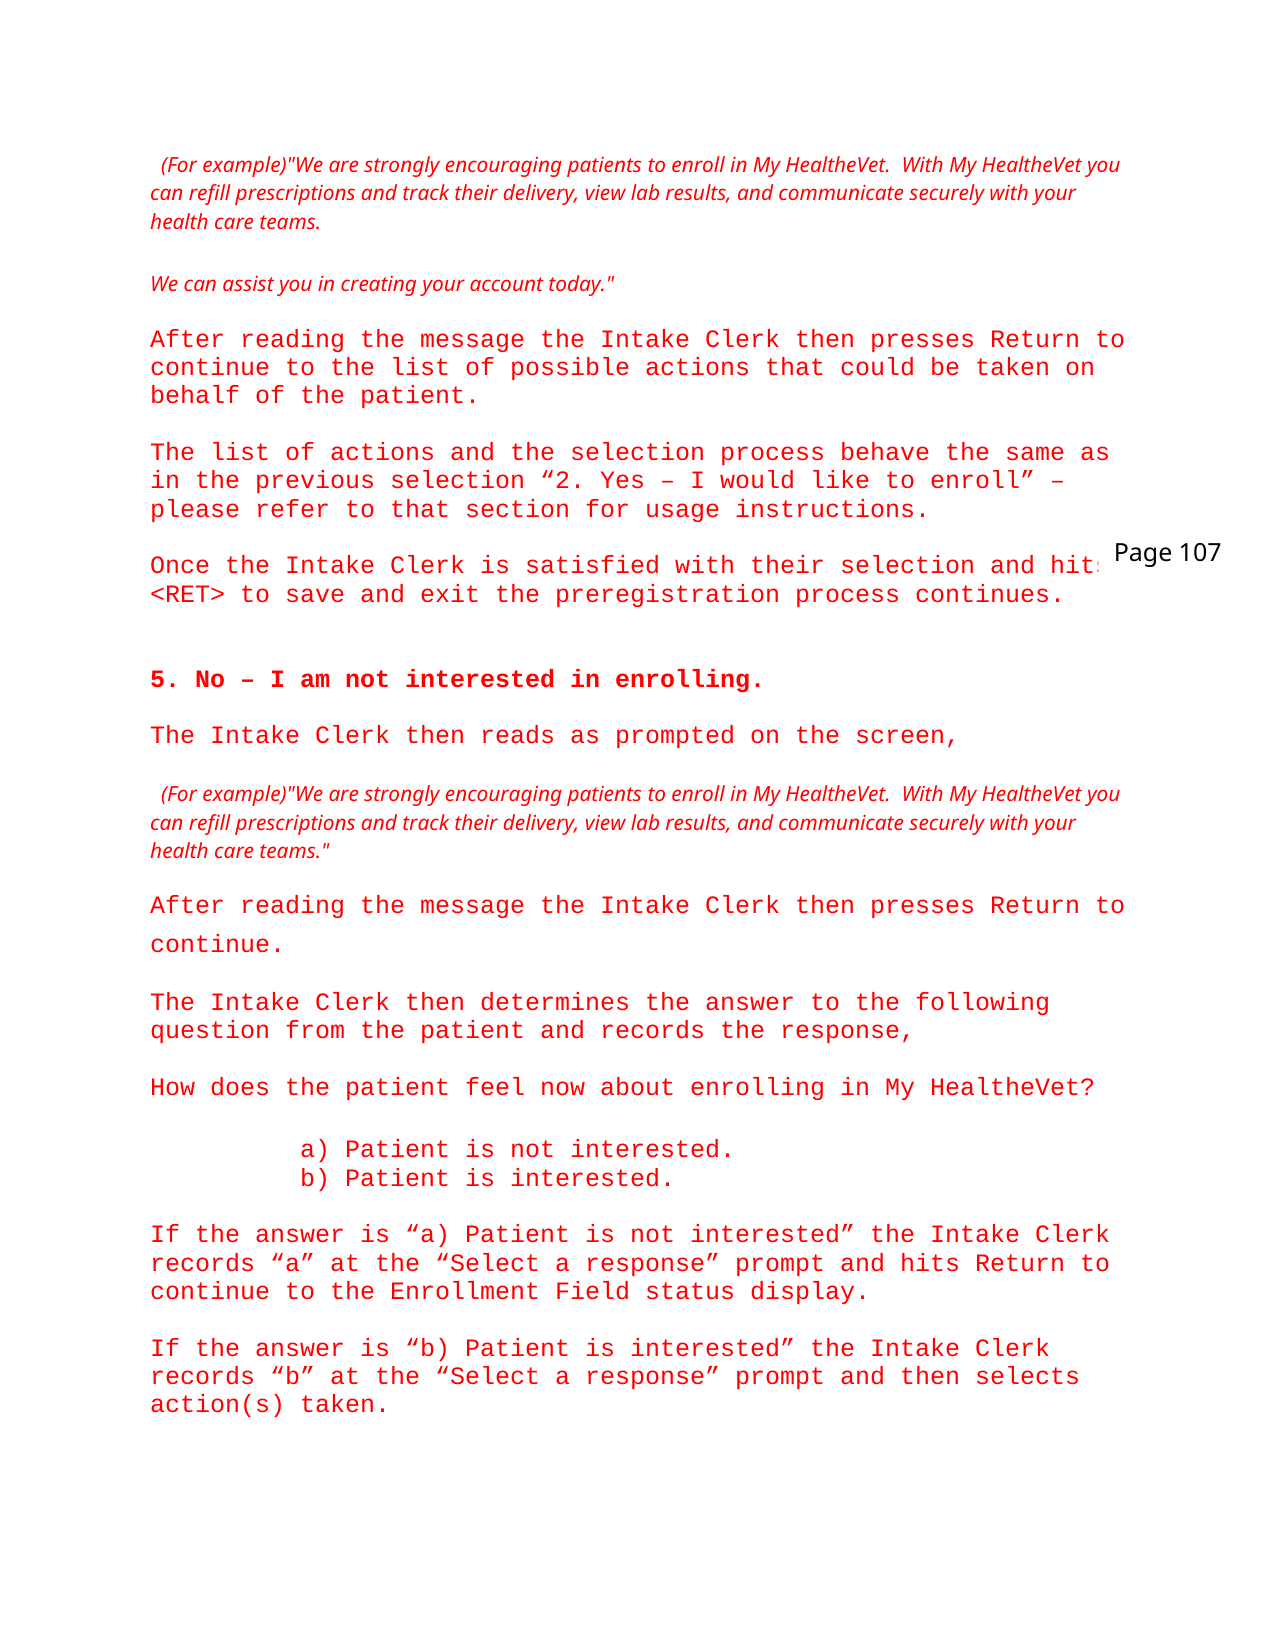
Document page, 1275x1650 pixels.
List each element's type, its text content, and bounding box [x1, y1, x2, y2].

text The Intake Clerk then determines the answer to the following question from the patient and records the response, [150, 989, 1125, 1046]
text (For example)"We are strongly encouraging patients to enroll in My HealtheVet. With My HealtheVet you can refill prescriptions and track their delivery, view lab results, and communicate securely with your health care teams." [150, 779, 1125, 865]
text b) Patient is interested. [150, 1165, 1125, 1193]
text The Intake Clerk then reads as prompted on the screen, [150, 723, 1125, 751]
text After reading the message the Intake Clerk then presses Return to continue. [150, 893, 1125, 961]
text Once the Intake Clerk is satisfied with their selection and hits <RET> to save and exit the preregistration process continues. [150, 553, 1125, 609]
text a) Patient is not interested. [150, 1137, 1125, 1165]
text If the answer is “a) Patient is not interested” the Intake Clerk records “a” at the “Select a response” prompt and hits Return to continue to the Enrollment Field status display. [150, 1222, 1125, 1307]
text (For example)"We are strongly encouraging patients to enroll in My HealtheVet. With My HealtheVet you can refill prescriptions and track their delivery, view lab results, and communicate securely with your health care teams. [150, 150, 1125, 235]
text How does the patient feel now about enrolling in My HealtheVet? [150, 1074, 1125, 1103]
text We can assist you in creating your account today." [150, 269, 1125, 298]
text After reading the message the Intake Clerk then presses Return to continue to the list of possible actions that could be taken on behalf of the patient. [150, 326, 1125, 411]
text 5. No – I am not interested in enrolling. [150, 666, 1125, 694]
text If the answer is “b) Patient is interested” the Intake Clerk records “b” at the “Select a response” prompt and then selects action(s) taken. [150, 1335, 1125, 1420]
